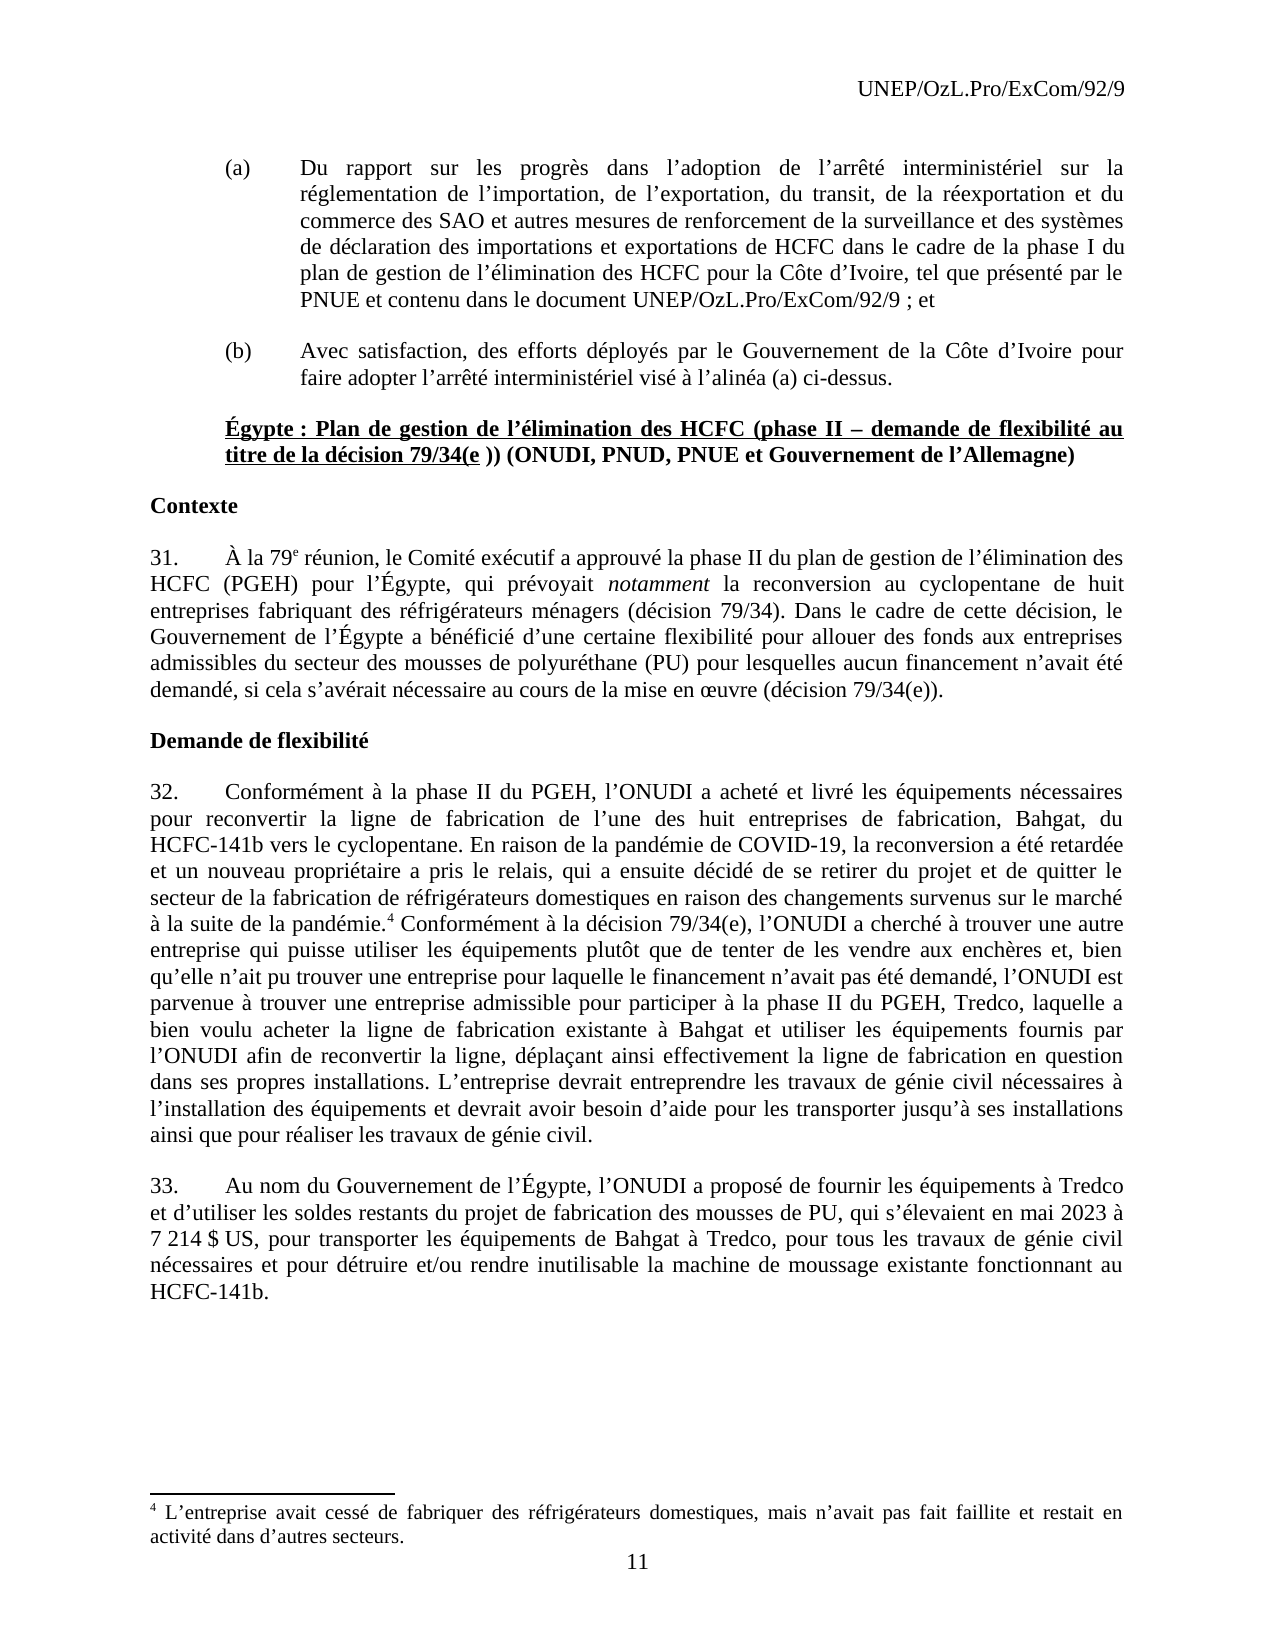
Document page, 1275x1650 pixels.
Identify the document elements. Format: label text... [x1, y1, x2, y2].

subtitle À la 79e réunion, le Comité exécutif a approuvé la phase II du plan de gestion de l’élimination des HCFC (PGEH) pour l’Égypte, qui prévoyait notamment la reconversion au cyclopentane de huit entreprises fabriquant des réfrigérateurs ménagers (décision 79/34). Dans le cadre de cette décision, le Gouvernement de l’Égypte a bénéficié d’une certaine flexibilité pour allouer des fonds aux entreprises admissibles du secteur des mousses de polyuréthane (PU) pour lesquelles aucun financement n’avait été demandé, si cela s’avérait nécessaire au cours de la mise en œuvre (décision 79/34(e)). [150, 544, 1125, 702]
subtitle Conformément à la phase II du PGEH, l’ONUDI a acheté et livré les équipements nécessaires pour reconvertir la ligne de fabrication de l’une des huit entreprises de fabrication, Bahgat, du HCFC-141b vers le cyclopentane. En raison de la pandémie de COVID-19, la reconversion a été retardée et un nouveau propriétaire a pris le relais, qui a ensuite décidé de se retirer du projet et de quitter le secteur de la fabrication de réfrigérateurs domestiques en raison des changements survenus sur le marché à la suite de la pandémie. Conformément à la décision 79/34(e), l’ONUDI a cherché à trouver une autre entreprise qui puisse utiliser les équipements plutôt que de tenter de les vendre aux enchères et, bien qu’elle n’ait pu trouver une entreprise pour laquelle le financement n’avait pas été demandé, l’ONUDI est parvenue à trouver une entreprise admissible pour participer à la phase II du PGEH, Tredco, laquelle a bien voulu acheter la ligne de fabrication existante à Bahgat et utiliser les équipements fournis par l’ONUDI afin de reconvertir la ligne, déplaçant ainsi effectivement la ligne de fabrication en question dans ses propres installations. L’entreprise devrait entreprendre les travaux de génie civil nécessaires à l’installation des équipements et devrait avoir besoin d’aide pour les transporter jusqu’à ses installations ainsi que pour réaliser les travaux de génie civil. [150, 778, 1125, 1147]
subtitle Du rapport sur les progrès dans l’adoption de l’arrêté interministériel sur la réglementation de l’importation, de l’exportation, du transit, de la réexportation et du commerce des SAO et autres mesures de renforcement de la surveillance et des systèmes de déclaration des importations et exportations de HCFC dans le cadre de la phase I du plan de gestion de l’élimination des HCFC pour la Côte d’Ivoire, tel que présenté par le PNUE et contenu dans le document UNEP/OzL.Pro/ExCom/92/9 ; et [225, 154, 1125, 312]
subtitle Au nom du Gouvernement de l’Égypte, l’ONUDI a proposé de fournir les équipements à Tredco et d’utiliser les soldes restants du projet de fabrication des mousses de PU, qui s’élevaient en mai 2023 à 7 214 $ US, pour transporter les équipements de Bahgat à Tredco, pour tous les travaux de génie civil nécessaires et pour détruire et/ou rendre inutilisable la machine de moussage existante fonctionnant au HCFC-141b. [150, 1172, 1125, 1304]
text Égypte : Plan de gestion de l’élimination des HCFC (phase II – demande de flexibilité au titre de la décision 79/34(e )) (ONUDI, PNUD, PNUE et Gouvernement de l’Allemagne) [225, 415, 1125, 468]
subtitle Avec satisfaction, des efforts déployés par le Gouvernement de la Côte d’Ivoire pour faire adopter l’arrêté interministériel visé à l’alinéa (a) ci-dessus. [225, 337, 1125, 390]
text Demande de flexibilité [150, 727, 1125, 753]
text Contexte [150, 493, 1125, 519]
